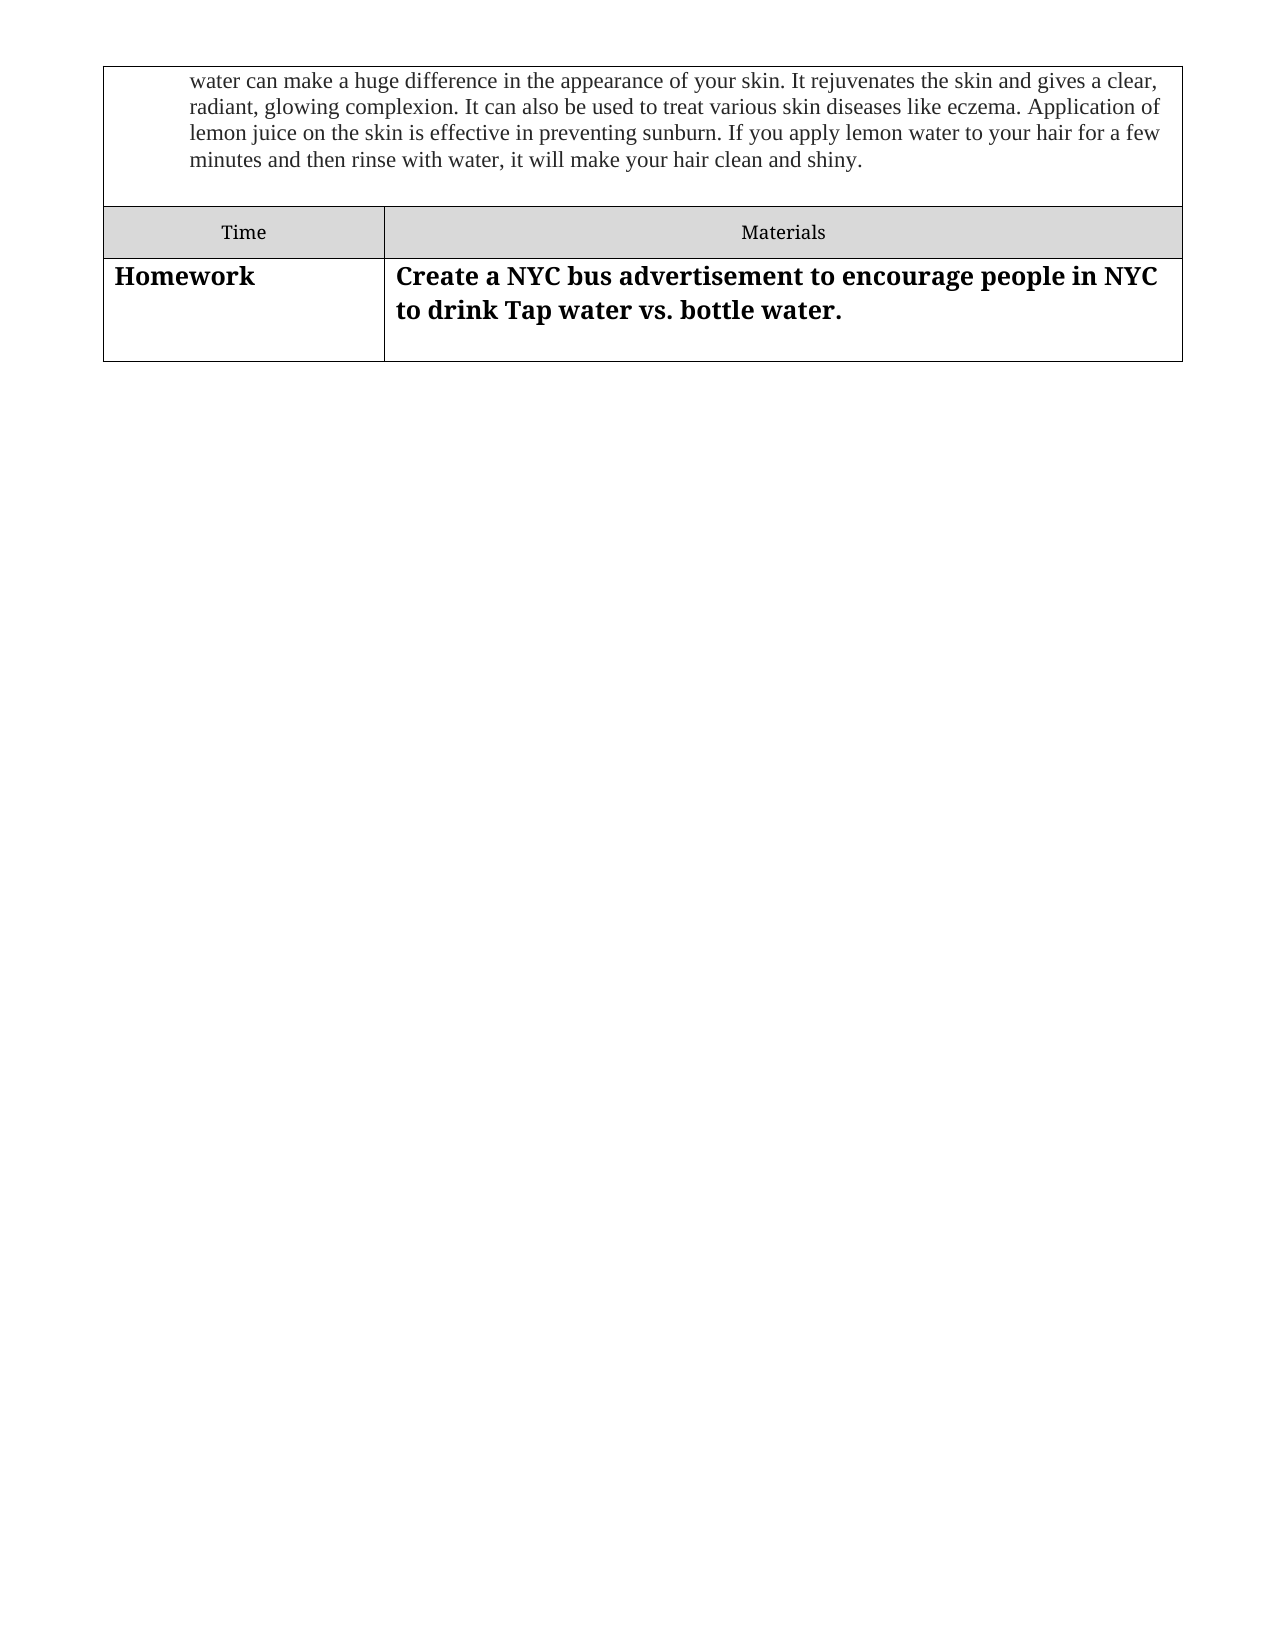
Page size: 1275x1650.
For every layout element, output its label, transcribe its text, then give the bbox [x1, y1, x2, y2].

table_cell Time [104, 207, 384, 258]
table_cell Homework [104, 259, 384, 361]
table_cell Materials [385, 207, 1182, 258]
table_cell Create a NYC bus advertisement to encourage people in NYC to drink Tap water vs. bottle water. [385, 259, 1182, 361]
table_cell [104, 67, 1182, 206]
